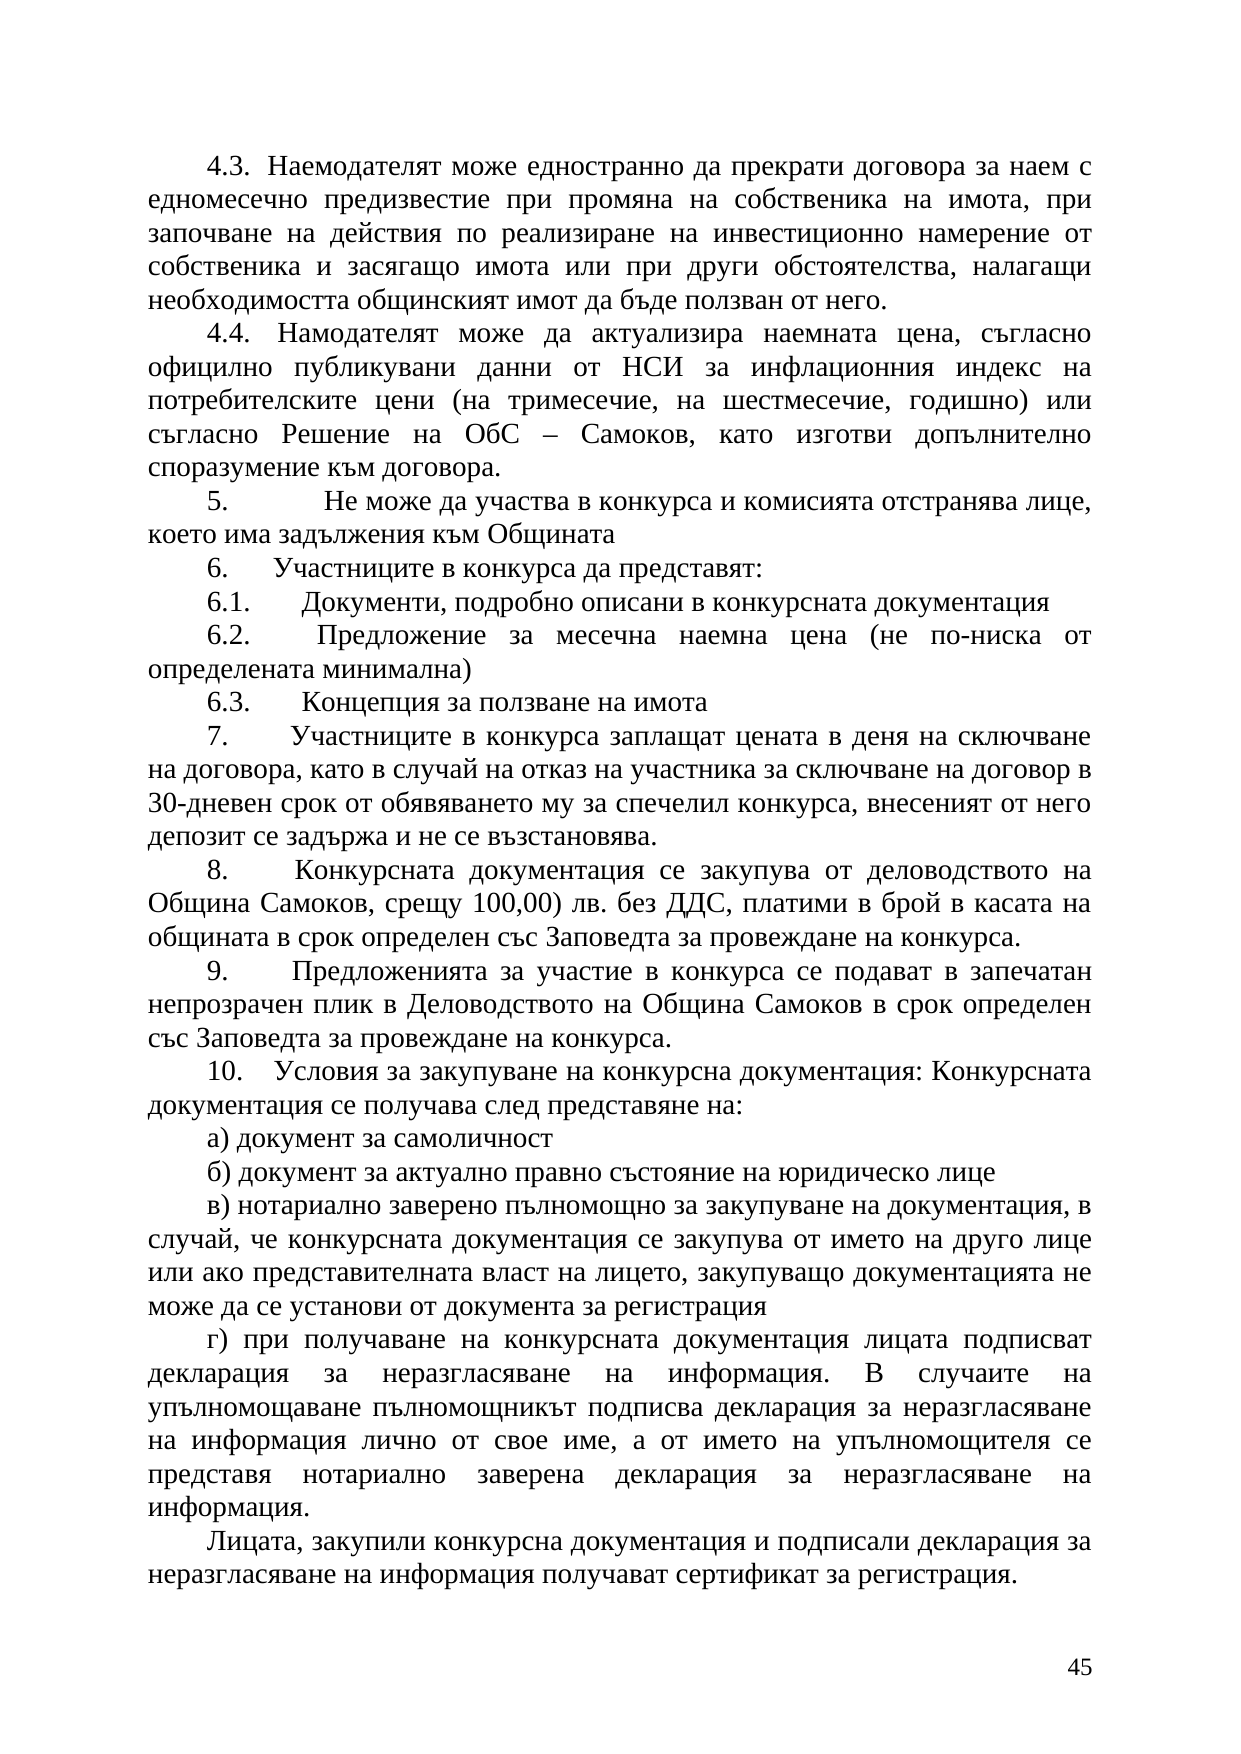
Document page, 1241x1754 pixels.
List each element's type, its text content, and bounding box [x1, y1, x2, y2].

text 8. Конкурсната документация се закупува от деловодството на Община Самоков, срещу 100,00) лв. без ДДС, платими в брой в касата на общината в срок определен със Заповедта за провеждане на конкурса. [148, 852, 1093, 953]
text б) документ за актуално правно състояние на юридическо лице [148, 1154, 1093, 1187]
text 6.1. Документи, подробно описани в конкурсната документация [148, 584, 1093, 617]
text г) при получаване на конкурсната документация лицата подписват декларация за неразгласяване на информация. В случаите на упълномощаване пълномощникът подписва декларация за неразгласяване на информация лично от свое име, а от името на упълномощителя се представя нотариално заверена декларация за неразгласяване на информация. [148, 1322, 1093, 1523]
text 9. Предложенията за участие в конкурса се подават в запечатан непрозрачен плик в Деловодството на Община Самоков в срок определен със Заповедта за провеждане на конкурса. [148, 953, 1093, 1053]
text 6.2. Предложение за месечна наемна цена (не по-ниска от определената минимална) [148, 617, 1093, 684]
text 7. Участниците в конкурса заплащат цената в деня на сключване на договора, като в случай на отказ на участника за сключване на договор в 30-дневен срок от обявяването му за спечелил конкурса, внесеният от него депозит се задържа и не се възстановява. [148, 718, 1093, 852]
text 10. Условия за закупуване на конкурсна документация: Конкурсната документация се получава след представяне на: [148, 1053, 1093, 1120]
text в) нотариално заверено пълномощно за закупуване на документация, в случай, че конкурсната документация се закупува от името на друго лице или ако представителната власт на лицето, закупуващо документацията не може да се установи от документа за регистрация [148, 1187, 1093, 1322]
text 4.4. Намодателят може да актуализира наемната цена, съгласно официлно публикувани данни от НСИ за инфлационния индекс на потребителските цени (на тримесечие, на шестмесечие, годишно) или съгласно Решение на ОбС – Самоков, като изготви допълнително споразумение към договора. [148, 315, 1093, 483]
text а) документ за самоличност [148, 1120, 1093, 1154]
text 6.3. Концепция за ползване на имота [148, 684, 1093, 718]
text 4.3. Наемодателят може едностранно да прекрати договора за наем с едномесечно предизвестие при промяна на собственика на имота, при започване на действия по реализиране на инвестиционно намерение от собственика и засягащо имота или при други обстоятелства, налагащи необходимостта общинският имот да бъде ползван от него. [148, 148, 1093, 315]
text 6. Участниците в конкурса да представят: [148, 550, 1093, 584]
text Лицата, закупили конкурсна документация и подписали декларация за неразгласяване на информация получават сертификат за регистрация. [148, 1523, 1093, 1590]
text 5. Не може да участва в конкурса и комисията отстранява лице, което има задължения към Общината [148, 483, 1093, 550]
